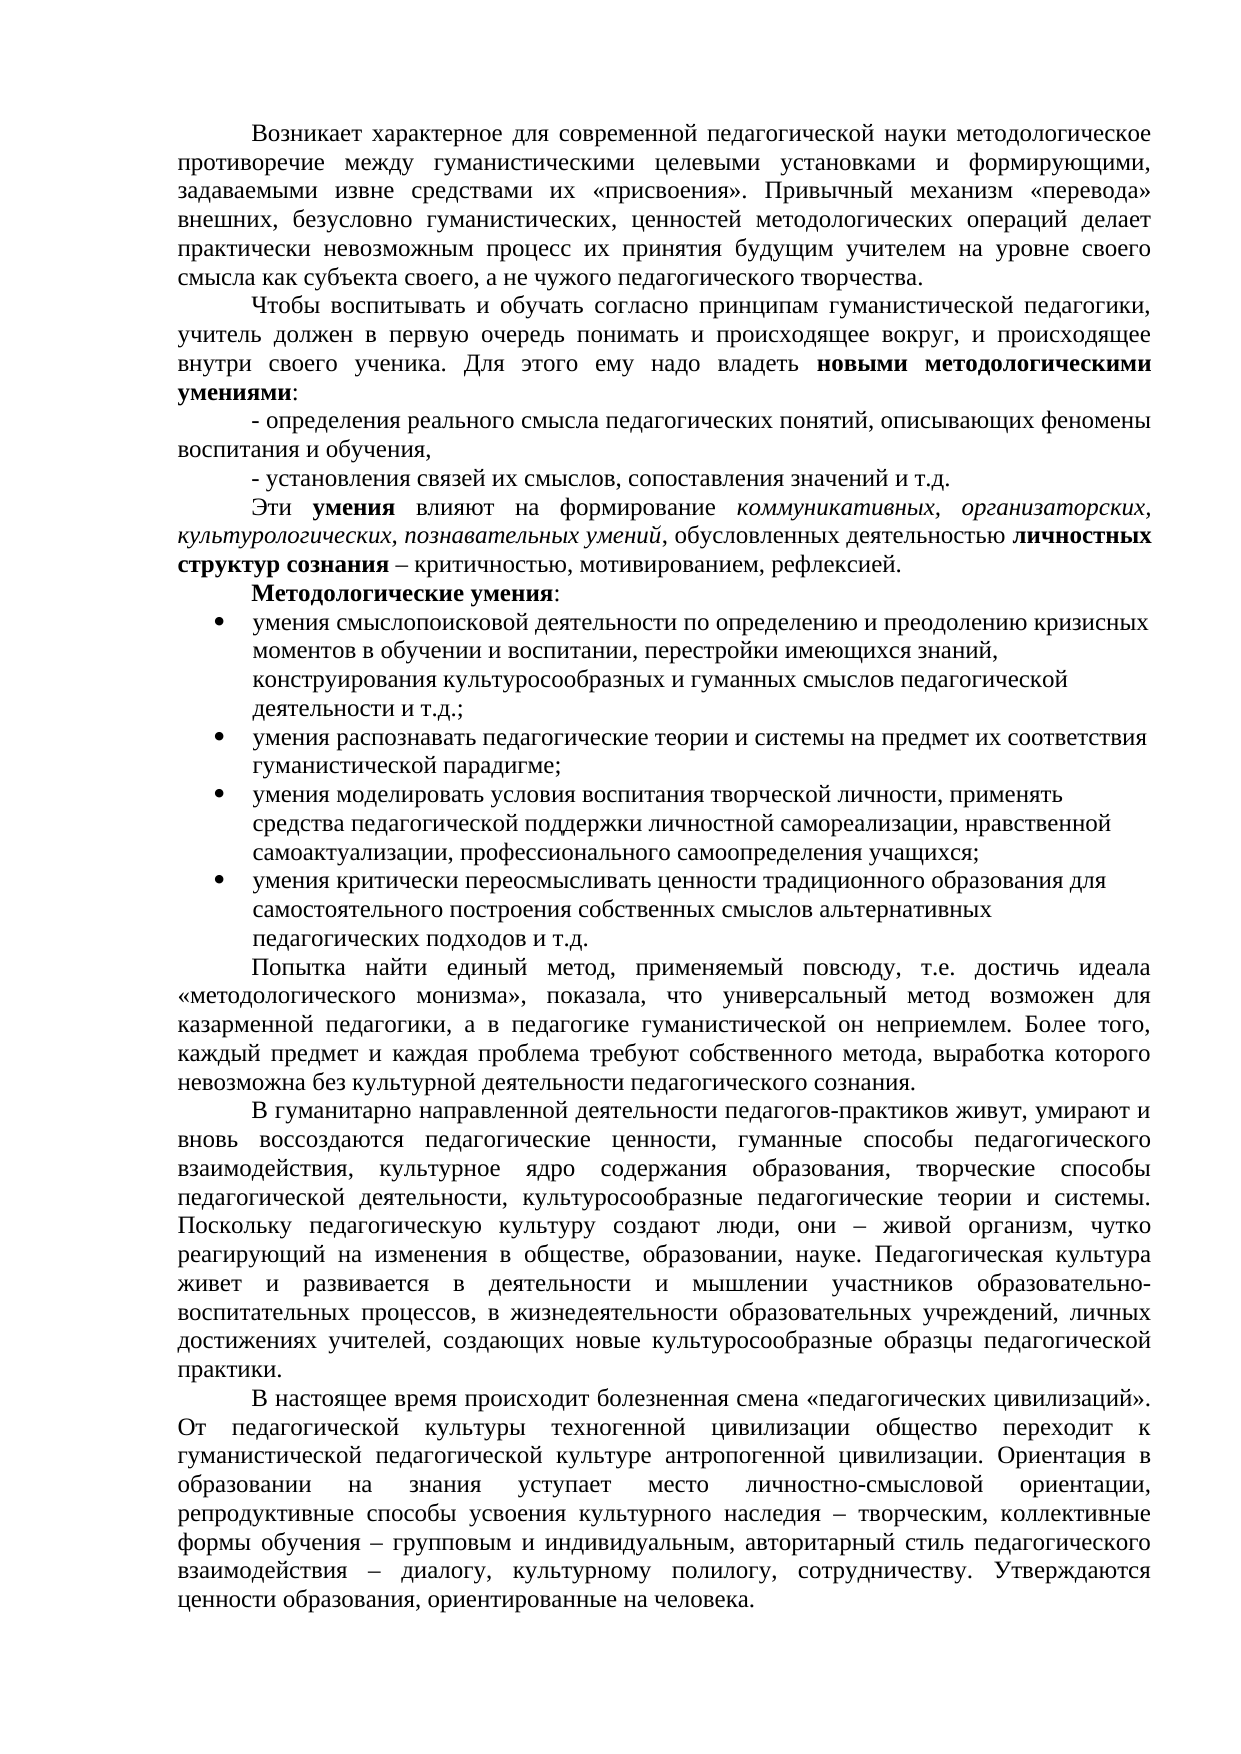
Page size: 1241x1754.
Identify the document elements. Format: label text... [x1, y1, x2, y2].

list умения критически переосмысливать ценности традиционного образования для самостоятельного построения собственных смыслов альтернативных педагогических подходов и т.д. [215, 866, 1152, 952]
text Чтобы воспитывать и обучать согласно принципам гуманистической педагогики, учитель должен в первую очередь понимать и происходящее вокруг, и происходящее внутри своего ученика. Для этого ему надо владеть новыми методологическими умениями: [177, 291, 1152, 406]
list умения смыслопоисковой деятельности по определению и преодолению кризисных моментов в обучении и воспитании, перестройки имеющихся знаний, конструирования культуросообразных и гуманных смыслов педагогической деятельности и т.д.; [215, 607, 1152, 722]
text Возникает характерное для современной педагогической науки методологическое противоречие между гуманистическими целевыми установками и формирующими, задаваемыми извне средствами их «присвоения». Привычный механизм «перевода» внешних, безусловно гуманистических, ценностей методологических операций делает практически невозможным процесс их принятия будущим учителем на уровне своего смысла как субъекта своего, а не чужого педагогического творчества. [177, 118, 1152, 291]
list умения распознавать педагогические теории и системы на предмет их соответствия гуманистической парадигме; [215, 722, 1152, 779]
text - определения реального смысла педагогических понятий, описывающих феномены воспитания и обучения, [177, 406, 1152, 463]
text Эти умения влияют на формирование коммуникативных, организаторских, культурологических, познавательных умений, обусловленных деятельностью личностных структур сознания – критичностью, мотивированием, рефлексией. [177, 492, 1152, 578]
text Попытка найти единый метод, применяемый повсюду, т.е. достичь идеала «методологического монизма», показала, что универсальный метод возможен для казарменной педагогики, а в педагогике гуманистической он неприемлем. Более того, каждый предмет и каждая проблема требуют собственного метода, выработка которого невозможна без культурной деятельности педагогического сознания. [177, 952, 1152, 1096]
text - установления связей их смыслов, сопоставления значений и т.д. [177, 463, 1152, 492]
text В настоящее время происходит болезненная смена «педагогических цивилизаций». От педагогической культуры техногенной цивилизации общество переходит к гуманистической педагогической культуре антропогенной цивилизации. Ориентация в образовании на знания уступает место личностно-смысловой ориентации, репродуктивные способы усвоения культурного наследия – творческим, коллективные формы обучения – групповым и индивидуальным, авторитарный стиль педагогического взаимодействия – диалогу, культурному полилогу, сотрудничеству. Утверждаются ценности образования, ориентированные на человека. [177, 1383, 1152, 1613]
text Методологические умения: [177, 578, 1152, 607]
list умения моделировать условия воспитания творческой личности, применять средства педагогической поддержки личностной самореализации, нравственной самоактуализации, профессионального самоопределения учащихся; [215, 779, 1152, 866]
text В гуманитарно направленной деятельности педагогов-практиков живут, умирают и вновь воссоздаются педагогические ценности, гуманные способы педагогического взаимодействия, культурное ядро содержания образования, творческие способы педагогической деятельности, культуросообразные педагогические теории и системы. Поскольку педагогическую культуру создают люди, они – живой организм, чутко реагирующий на изменения в обществе, образовании, науке. Педагогическая культура живет и развивается в деятельности и мышлении участников образовательно-воспитательных процессов, в жизнедеятельности образовательных учреждений, личных достижениях учителей, создающих новые культуросообразные образцы педагогической практики. [177, 1096, 1152, 1383]
